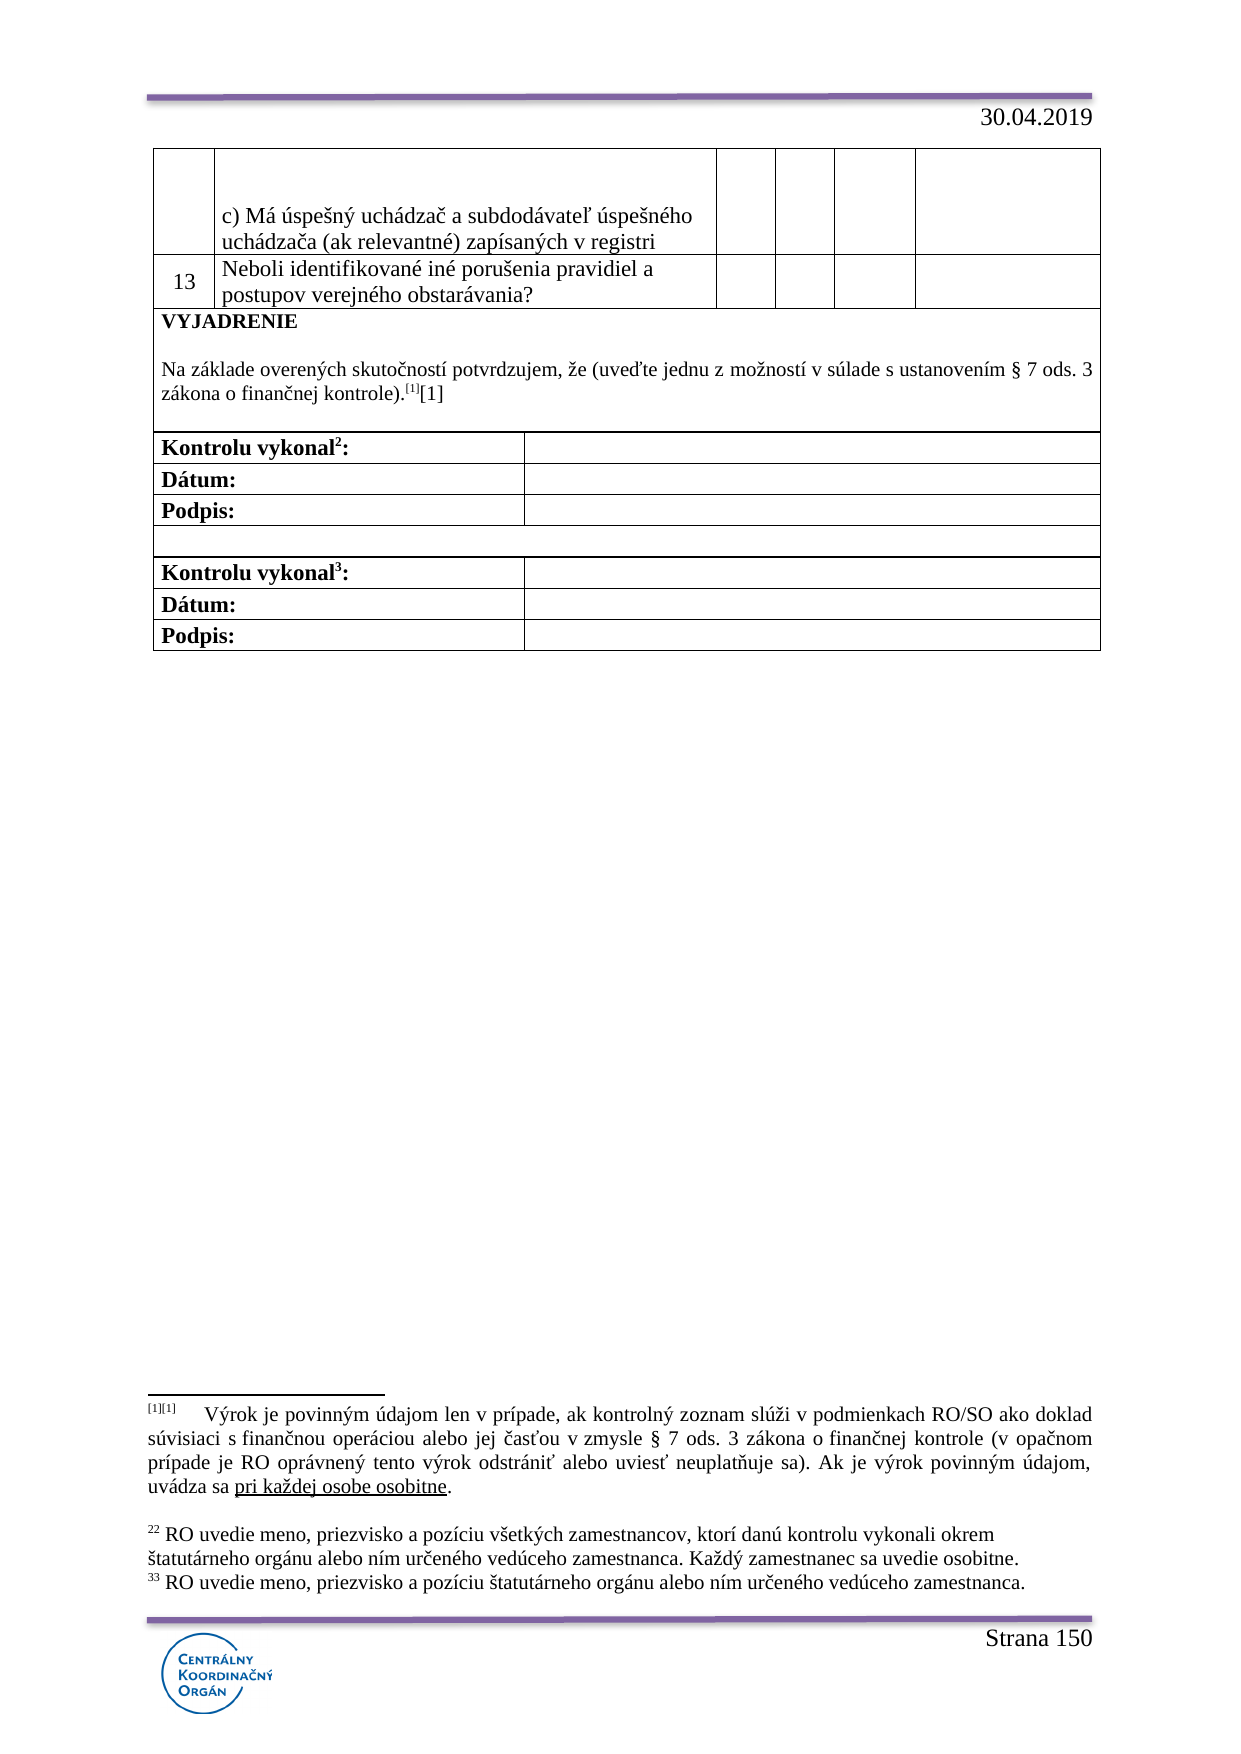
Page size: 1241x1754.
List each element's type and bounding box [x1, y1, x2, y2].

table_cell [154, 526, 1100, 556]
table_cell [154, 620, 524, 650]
picture [159, 1631, 272, 1713]
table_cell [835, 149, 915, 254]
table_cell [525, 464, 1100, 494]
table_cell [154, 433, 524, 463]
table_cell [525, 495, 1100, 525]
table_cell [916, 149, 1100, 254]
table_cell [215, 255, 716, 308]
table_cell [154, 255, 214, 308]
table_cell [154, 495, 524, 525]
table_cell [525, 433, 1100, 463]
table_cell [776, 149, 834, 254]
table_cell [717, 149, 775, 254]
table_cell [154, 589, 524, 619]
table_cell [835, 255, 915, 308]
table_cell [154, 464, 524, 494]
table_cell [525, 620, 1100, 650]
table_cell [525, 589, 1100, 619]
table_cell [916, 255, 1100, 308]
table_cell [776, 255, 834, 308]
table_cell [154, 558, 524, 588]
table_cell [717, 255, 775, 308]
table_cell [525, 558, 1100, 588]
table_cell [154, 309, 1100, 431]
